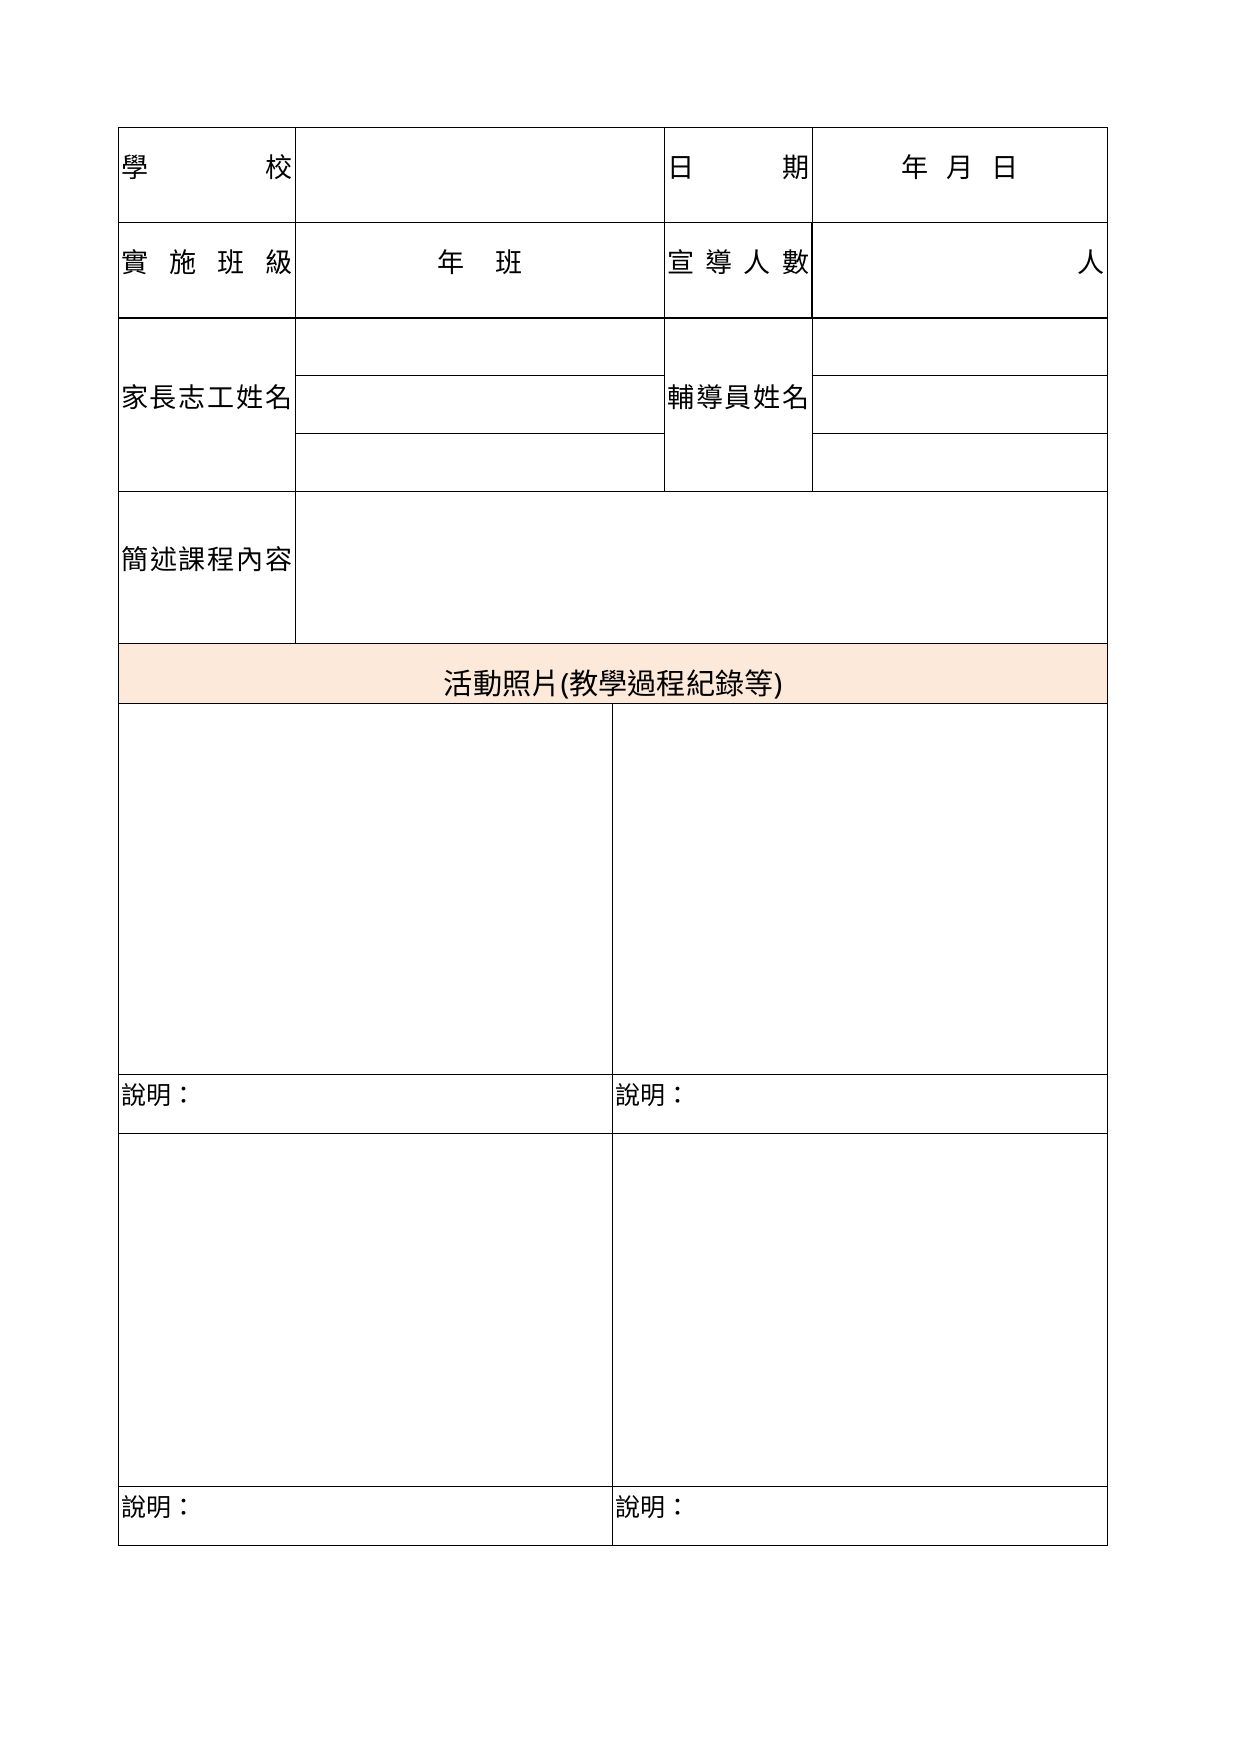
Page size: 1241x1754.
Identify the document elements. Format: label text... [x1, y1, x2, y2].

table_cell [296, 492, 1107, 643]
table_header 年 月 日 [813, 128, 1107, 222]
table_cell 說明： [613, 1075, 1107, 1132]
table_cell [119, 704, 612, 1074]
table_cell [296, 434, 664, 491]
table_cell [613, 1134, 1107, 1486]
table_cell 人 [813, 223, 1107, 317]
table_cell 活動照片(教學過程紀錄等) [119, 644, 1107, 703]
table_cell [296, 319, 664, 375]
table_cell 說明： [613, 1487, 1107, 1545]
table_cell [813, 376, 1107, 433]
table_cell 實施班級 [119, 223, 295, 317]
table_cell [119, 1134, 612, 1486]
table_cell 年 班 [296, 223, 664, 317]
table_cell [813, 434, 1107, 491]
table_header [296, 128, 664, 222]
table_cell [296, 376, 664, 433]
table_cell [613, 704, 1107, 1074]
table_cell 說明： [119, 1487, 612, 1545]
table_cell 簡述課程內容 [119, 492, 295, 643]
table_cell 家長志工姓名 [119, 319, 295, 491]
table_header 日期 [665, 128, 812, 222]
table_cell 宣導人數 [665, 223, 811, 317]
table_cell [813, 319, 1107, 375]
table_header 學校 [119, 128, 295, 222]
table_cell 說明： [119, 1075, 612, 1132]
table_cell 輔導員姓名 [665, 319, 812, 491]
